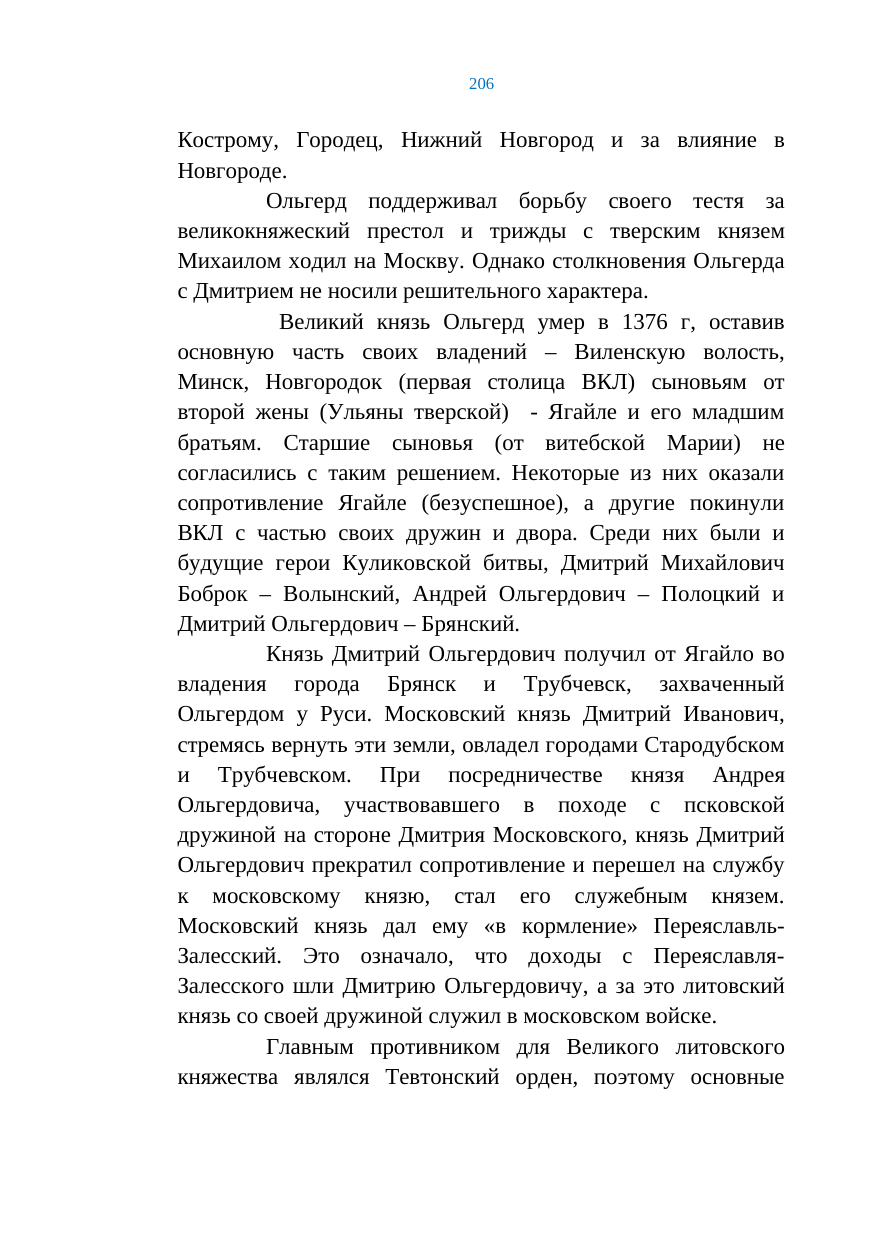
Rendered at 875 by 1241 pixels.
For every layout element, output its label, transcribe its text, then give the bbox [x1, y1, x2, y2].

text Князь Дмитрий Ольгердович получил от Ягайло во владения города Брянск и Трубчевск, захваченный Ольгердом у Руси. Московский князь Дмитрий Иванович, стремясь вернуть эти земли, овладел городами Стародубском и Трубчевском. При посредничестве князя Андрея Ольгердовича, участвовавшего в походе с псковской дружиной на стороне Дмитрия Московского, князь Дмитрий Ольгердович прекратил сопротивление и перешел на службу к московскому князю, стал его служебным князем. Московский князь дал ему «в кормление» Переяславль-Залесский. Это означало, что доходы с Переяславля-Залесского шли Дмитрию Ольгердовичу, а за это литовский князь со своей дружиной служил в московском войске. [177, 640, 786, 1029]
text Ольгерд поддерживал борьбу своего тестя за великокняжеский престол и трижды с тверским князем Михаилом ходил на Москву. Однако столкновения Ольгерда с Дмитрием не носили решительного характера. [177, 187, 786, 304]
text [177, 127, 786, 183]
text Великий князь Ольгерд умер в 1376 г, оставив основную часть своих владений – Виленскую волость, Минск, Новгородок (первая столица ВКЛ) сыновьям от второй жены (Ульяны тверской) - Ягайле и его младшим братьям. Старшие сыновья (от витебской Марии) не согласились с таким решением. Некоторые из них оказали сопротивление Ягайле (безуспешное), а другие покинули ВКЛ с частью своих дружин и двора. Среди них были и будущие герои Куликовской битвы, Дмитрий Михайлович Боброк – Волынский, Андрей Ольгердович – Полоцкий и Дмитрий Ольгердович – Брянский. [177, 308, 786, 636]
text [177, 1033, 786, 1089]
